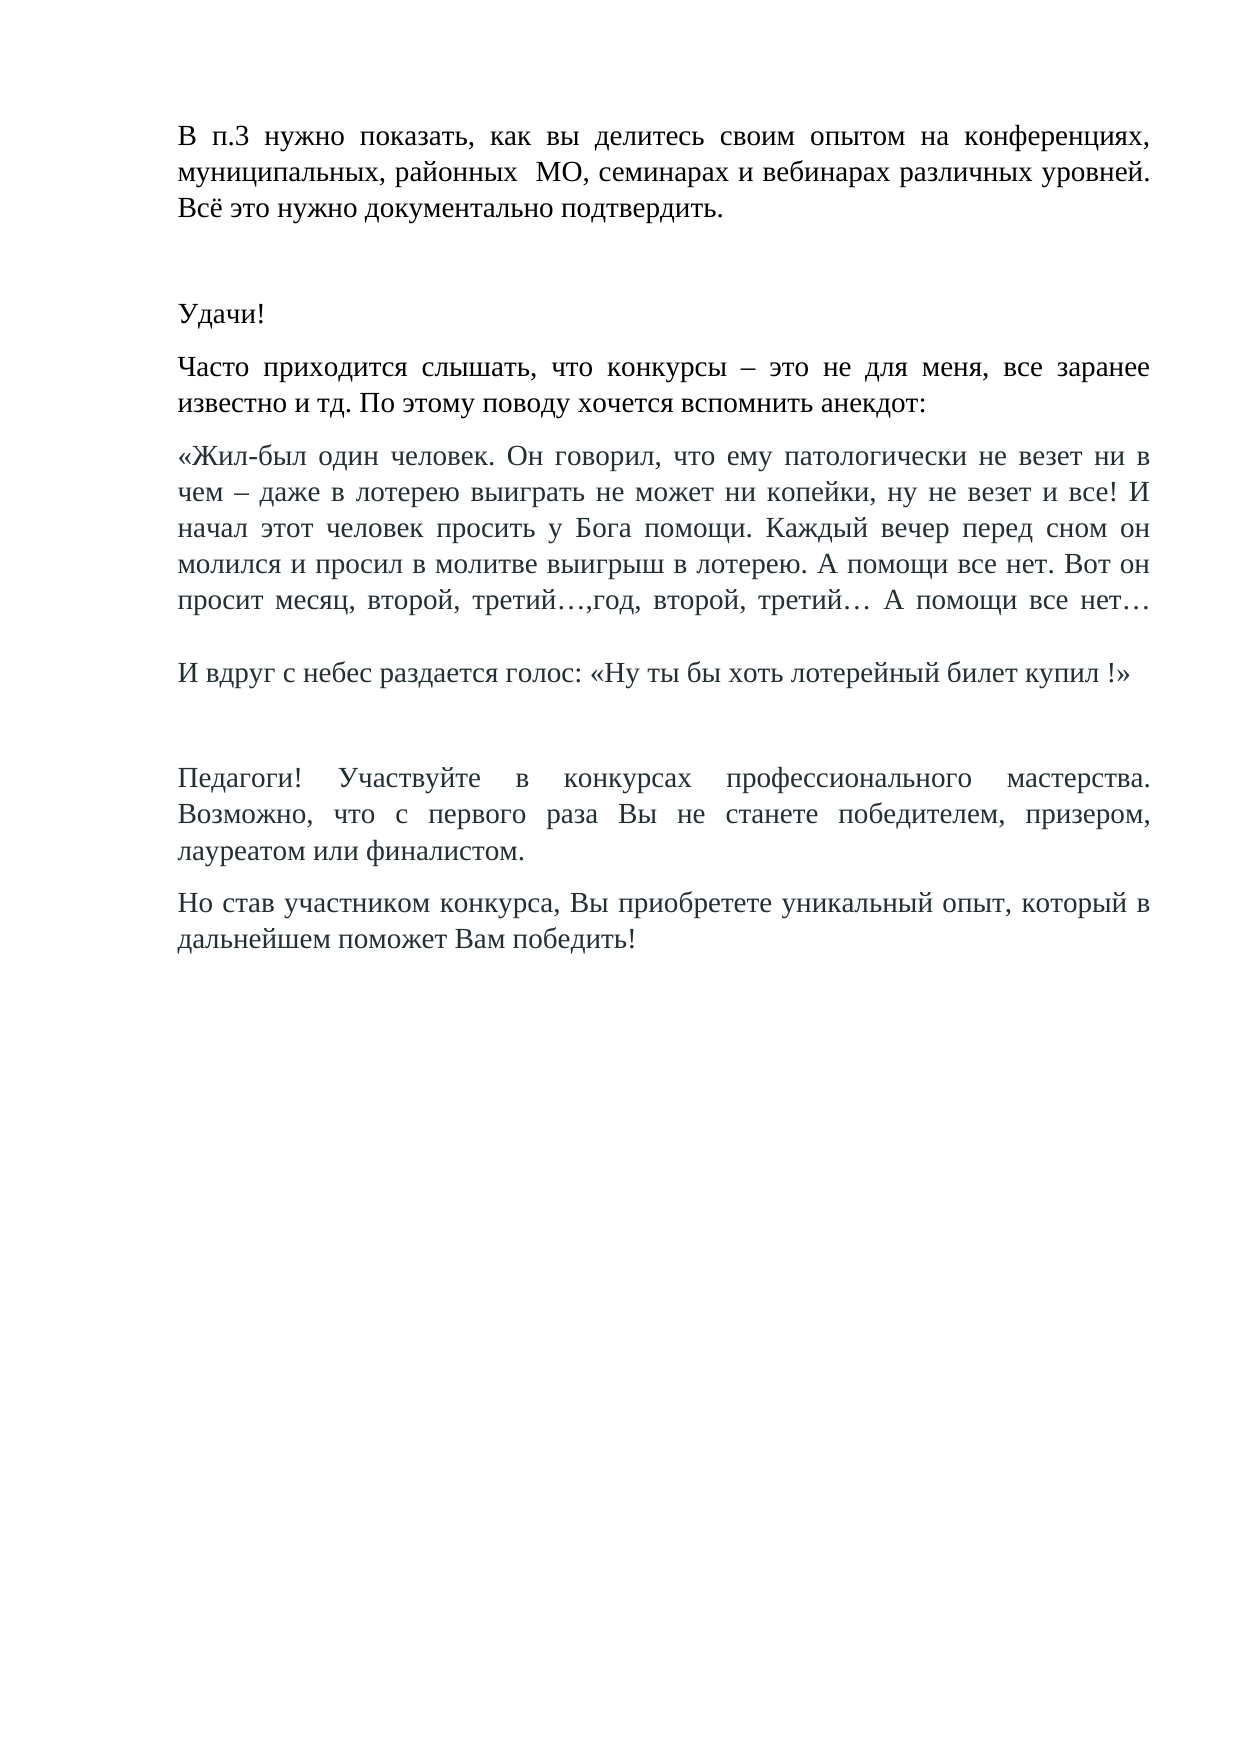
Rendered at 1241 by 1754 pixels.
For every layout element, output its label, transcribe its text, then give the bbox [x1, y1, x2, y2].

text В п.3 нужно показать, как вы делитесь своим опытом на конференциях, муниципальных, районных МО, семинарах и вебинарах различных уровней. Всё это нужно документально подтвердить. [177, 118, 1152, 224]
text Удачи! [177, 296, 1152, 329]
text Но став участником конкурса, Вы приобретете уникальный опыт, который в дальнейшем поможет Вам победить! [177, 919, 1152, 955]
text Часто приходится слышать, что конкурсы – это не для меня, все заранее известно и тд. По этому поводу хочется вспомнить анекдот: [177, 349, 1152, 418]
text Педагоги! Участвуйте в конкурсах профессионального мастерства. Возможно, что с первого раза Вы не станете победителем, призером, лауреатом или финалистом. [177, 830, 1152, 866]
text «Жил-был один человек. Он говорил, что ему патологически не везет ни в чем – даже в лотерею выиграть не может ни копейки, ну не везет и все! И начал этот человек просить у Бога помощи. Каждый вечер перед сном он молился и просил в молитве выигрыш в лотерею. А помощи все нет. Вот он просит месяц, второй, третий…,год, второй, третий… А помощи все нет… И вдруг с небес раздается голос: «Ну ты бы хоть лотерейный билет купил !» [177, 616, 1152, 688]
